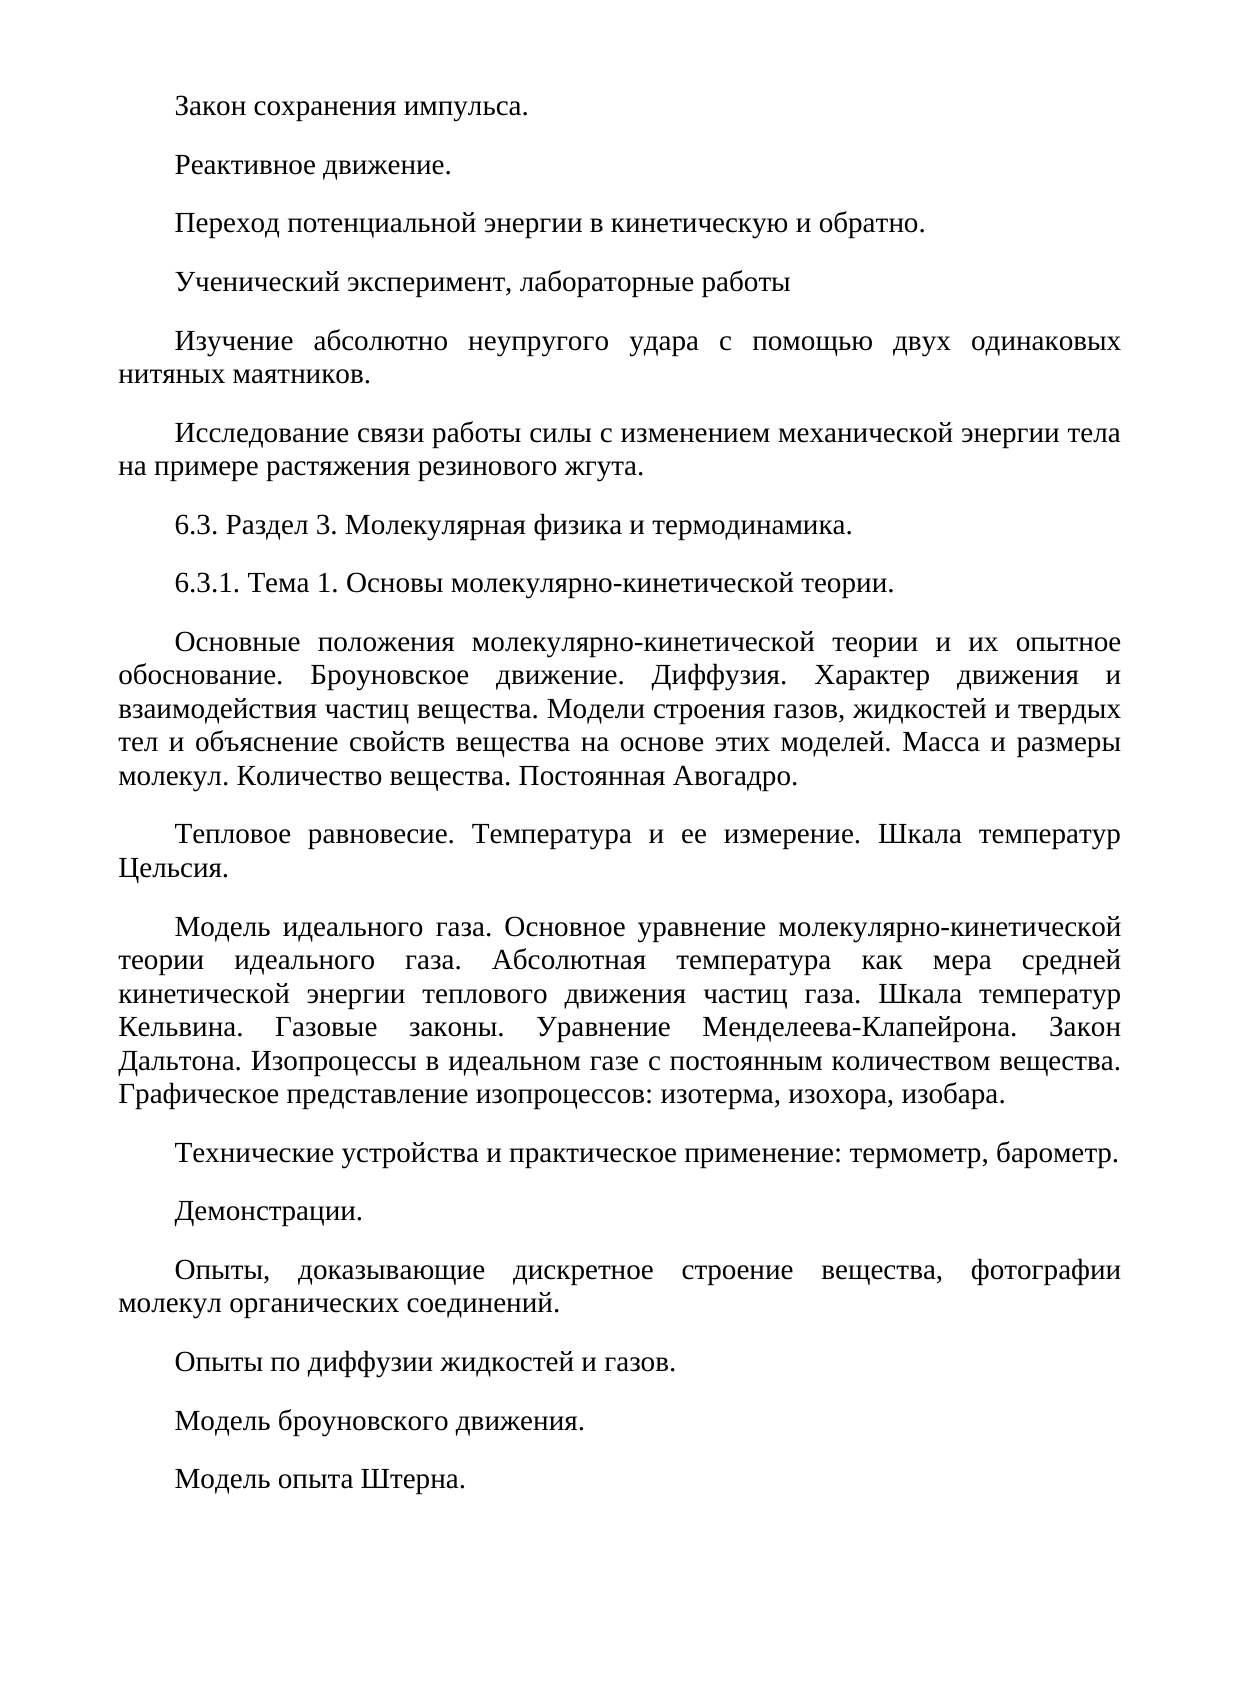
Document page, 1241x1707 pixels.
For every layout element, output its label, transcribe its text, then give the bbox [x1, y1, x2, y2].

text Основные положения молекулярно-кинетической теории и их опытное обоснование. Броуновское движение. Диффузия. Характер движения и взаимодействия частиц вещества. Модели строения газов, жидкостей и твердых тел и объяснение свойств вещества на основе этих моделей. Масса и размеры молекул. Количество вещества. Постоянная Авогадро. [118, 624, 1122, 792]
text Модель броуновского движения. [118, 1403, 1122, 1436]
text Изучение абсолютно неупругого удара с помощью двух одинаковых нитяных маятников. [118, 323, 1122, 390]
text Технические устройства и практическое применение: термометр, барометр. [118, 1135, 1122, 1168]
text Закон сохранения импульса. [118, 88, 1122, 122]
text Демонстрации. [118, 1193, 1122, 1227]
text Опыты, доказывающие дискретное строение вещества, фотографии молекул органических соединений. [118, 1252, 1122, 1319]
text 6.3. Раздел 3. Молекулярная физика и термодинамика. [118, 507, 1122, 540]
text 6.3.1. Тема 1. Основы молекулярно-кинетической теории. [118, 565, 1122, 599]
text Модель опыта Штерна. [118, 1461, 1122, 1495]
text Реактивное движение. [118, 147, 1122, 181]
text Модель идеального газа. Основное уравнение молекулярно-кинетической теории идеального газа. Абсолютная температура как мера средней кинетической энергии теплового движения частиц газа. Шкала температур Кельвина. Газовые законы. Уравнение Менделеева-Клапейрона. Закон Дальтона. Изопроцессы в идеальном газе с постоянным количеством вещества. Графическое представление изопроцессов: изотерма, изохора, изобара. [118, 909, 1122, 1110]
text Исследование связи работы силы с изменением механической энергии тела на примере растяжения резинового жгута. [118, 415, 1122, 482]
text Переход потенциальной энергии в кинетическую и обратно. [118, 206, 1122, 239]
text Опыты по диффузии жидкостей и газов. [118, 1344, 1122, 1378]
text Тепловое равновесие. Температура и ее измерение. Шкала температур Цельсия. [118, 817, 1122, 884]
text Ученический эксперимент, лабораторные работы [118, 264, 1122, 298]
